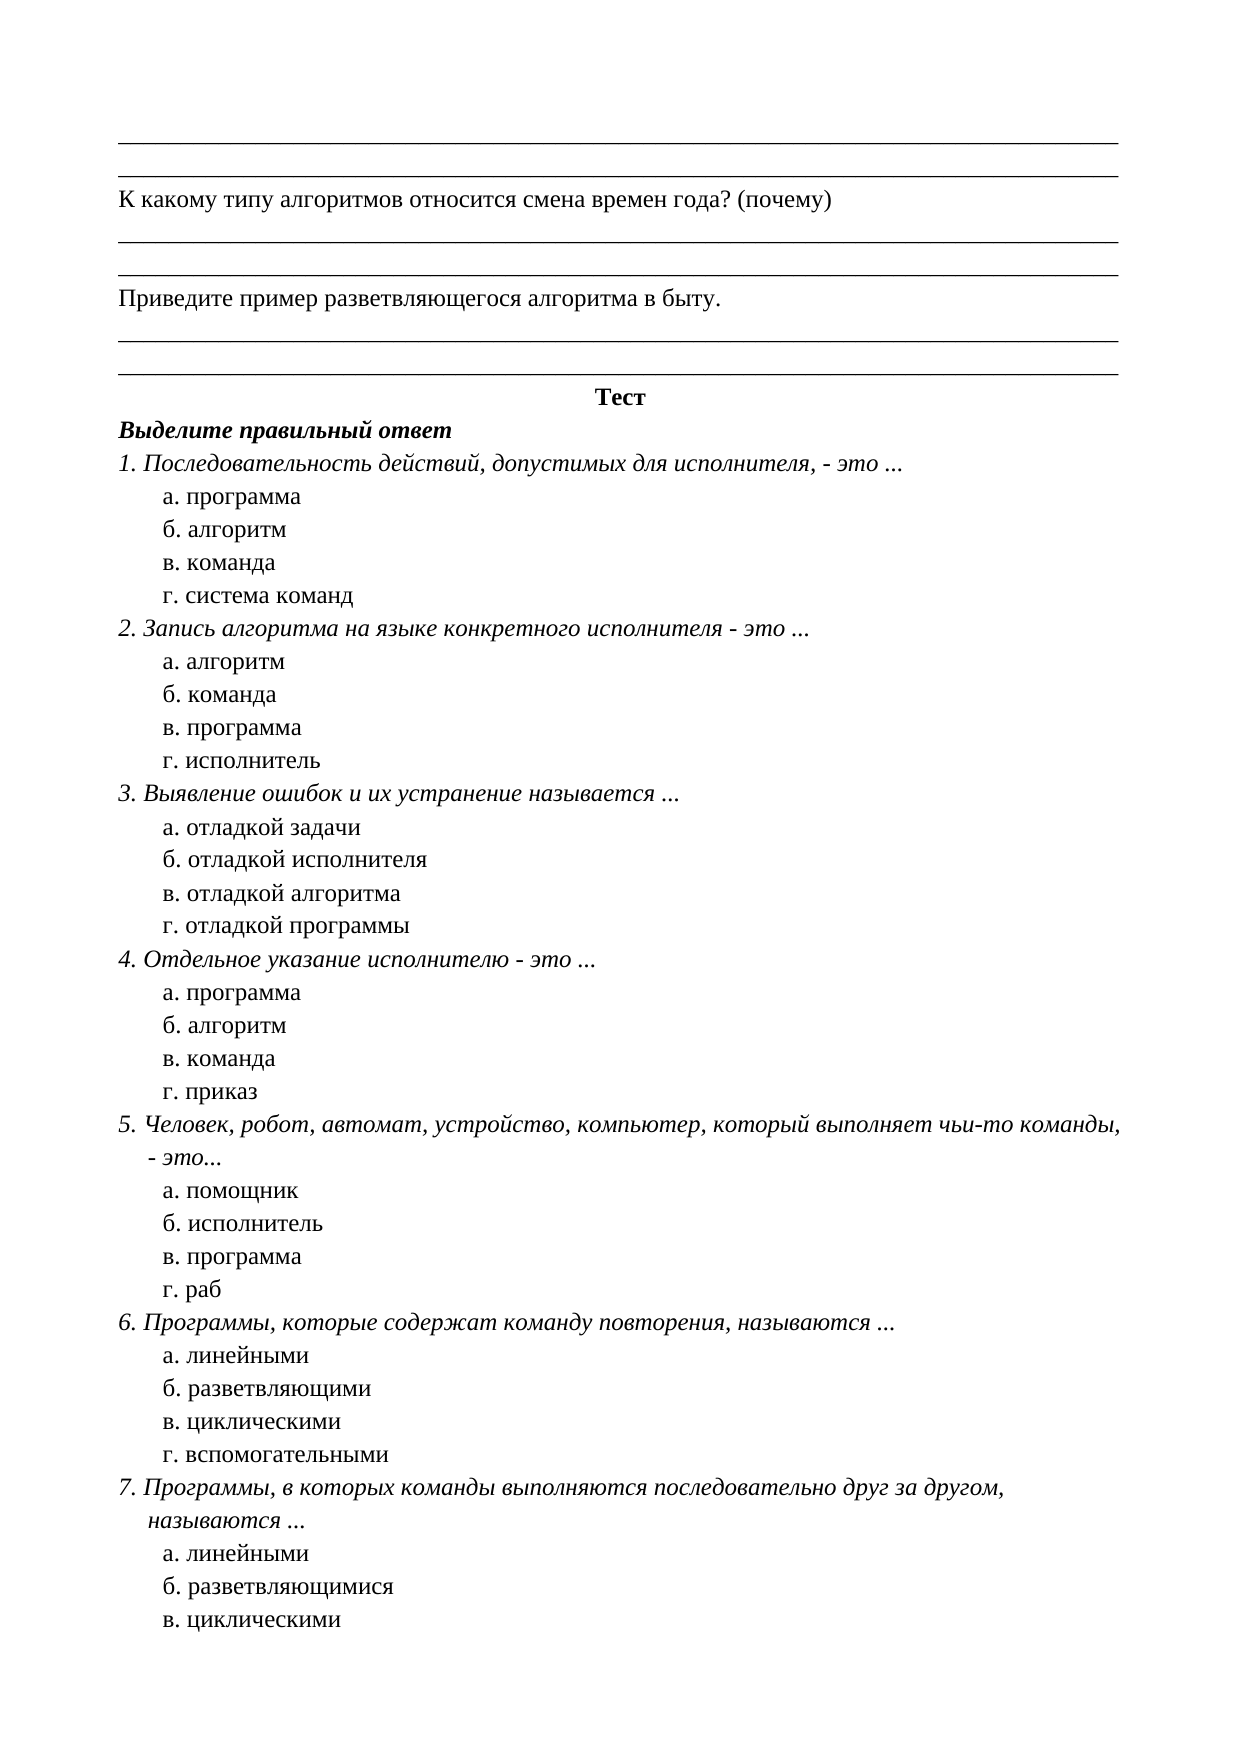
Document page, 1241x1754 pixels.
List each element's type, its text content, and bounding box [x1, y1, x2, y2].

text в. программа [162, 1241, 1122, 1269]
text г. вспомогательными [162, 1439, 1122, 1468]
text 6. Программы, которые содержат команду повторения, называются ... [118, 1307, 1122, 1336]
text б. разветвляющими [162, 1373, 1122, 1402]
text а. алгоритм [162, 646, 1122, 675]
text а. программа [162, 977, 1122, 1005]
text Приведите пример разветвляющегося алгоритма в быту. [118, 283, 1122, 312]
text Тест [118, 382, 1122, 411]
text в. команда [148, 547, 1122, 576]
text а. линейными [162, 1538, 1122, 1567]
text 5. Человек, робот, автомат, устройство, компьютер, который выполняет чьи-то команды, - это... [118, 1109, 1122, 1171]
text б. алгоритм [148, 514, 1122, 543]
text а. помощник [162, 1175, 1122, 1203]
text 1. Последовательность действий, допустимых для исполнителя, - это ... [118, 448, 1122, 477]
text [118, 118, 1122, 147]
text г. раб [162, 1274, 1122, 1303]
text б. команда [162, 679, 1122, 708]
text 7. Программы, в которых команды выполняются последовательно друг за другом, называются ... [118, 1472, 1122, 1534]
text в. программа [162, 712, 1122, 741]
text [118, 151, 1122, 180]
text К какому типу алгоритмов относится смена времен года? (почему) [118, 184, 1122, 213]
text ________________________________________________________________________________ [118, 217, 1122, 246]
text г. система команд [148, 580, 1122, 609]
text в. команда [162, 1043, 1122, 1071]
text г. приказ [162, 1076, 1122, 1104]
text а. программа [148, 481, 1122, 510]
text б. исполнитель [162, 1208, 1122, 1237]
text ________________________________________________________________________________ [118, 250, 1122, 279]
text 4. Отдельное указание исполнителю - это ... [118, 944, 1122, 972]
text г. отладкой программы [162, 911, 1122, 939]
text б. разветвляющимися [162, 1571, 1122, 1600]
text 2. Запись алгоритма на языке конкретного исполнителя - это ... [118, 613, 1122, 642]
text ________________________________________________________________________________ [118, 316, 1122, 345]
text в. циклическими [162, 1604, 1122, 1633]
text 3. Выявление ошибок и их устранение называется ... [118, 778, 1122, 807]
text б. алгоритм [162, 1010, 1122, 1038]
text г. исполнитель [162, 746, 1122, 774]
text Выделите правильный ответ [118, 415, 1122, 444]
text а. линейными [162, 1340, 1122, 1369]
text ________________________________________________________________________________ [118, 349, 1122, 378]
text б. отладкой исполнителя [162, 844, 1122, 873]
text в. отладкой алгоритма [162, 878, 1122, 906]
text в. циклическими [162, 1406, 1122, 1435]
text а. отладкой задачи [162, 812, 1122, 840]
